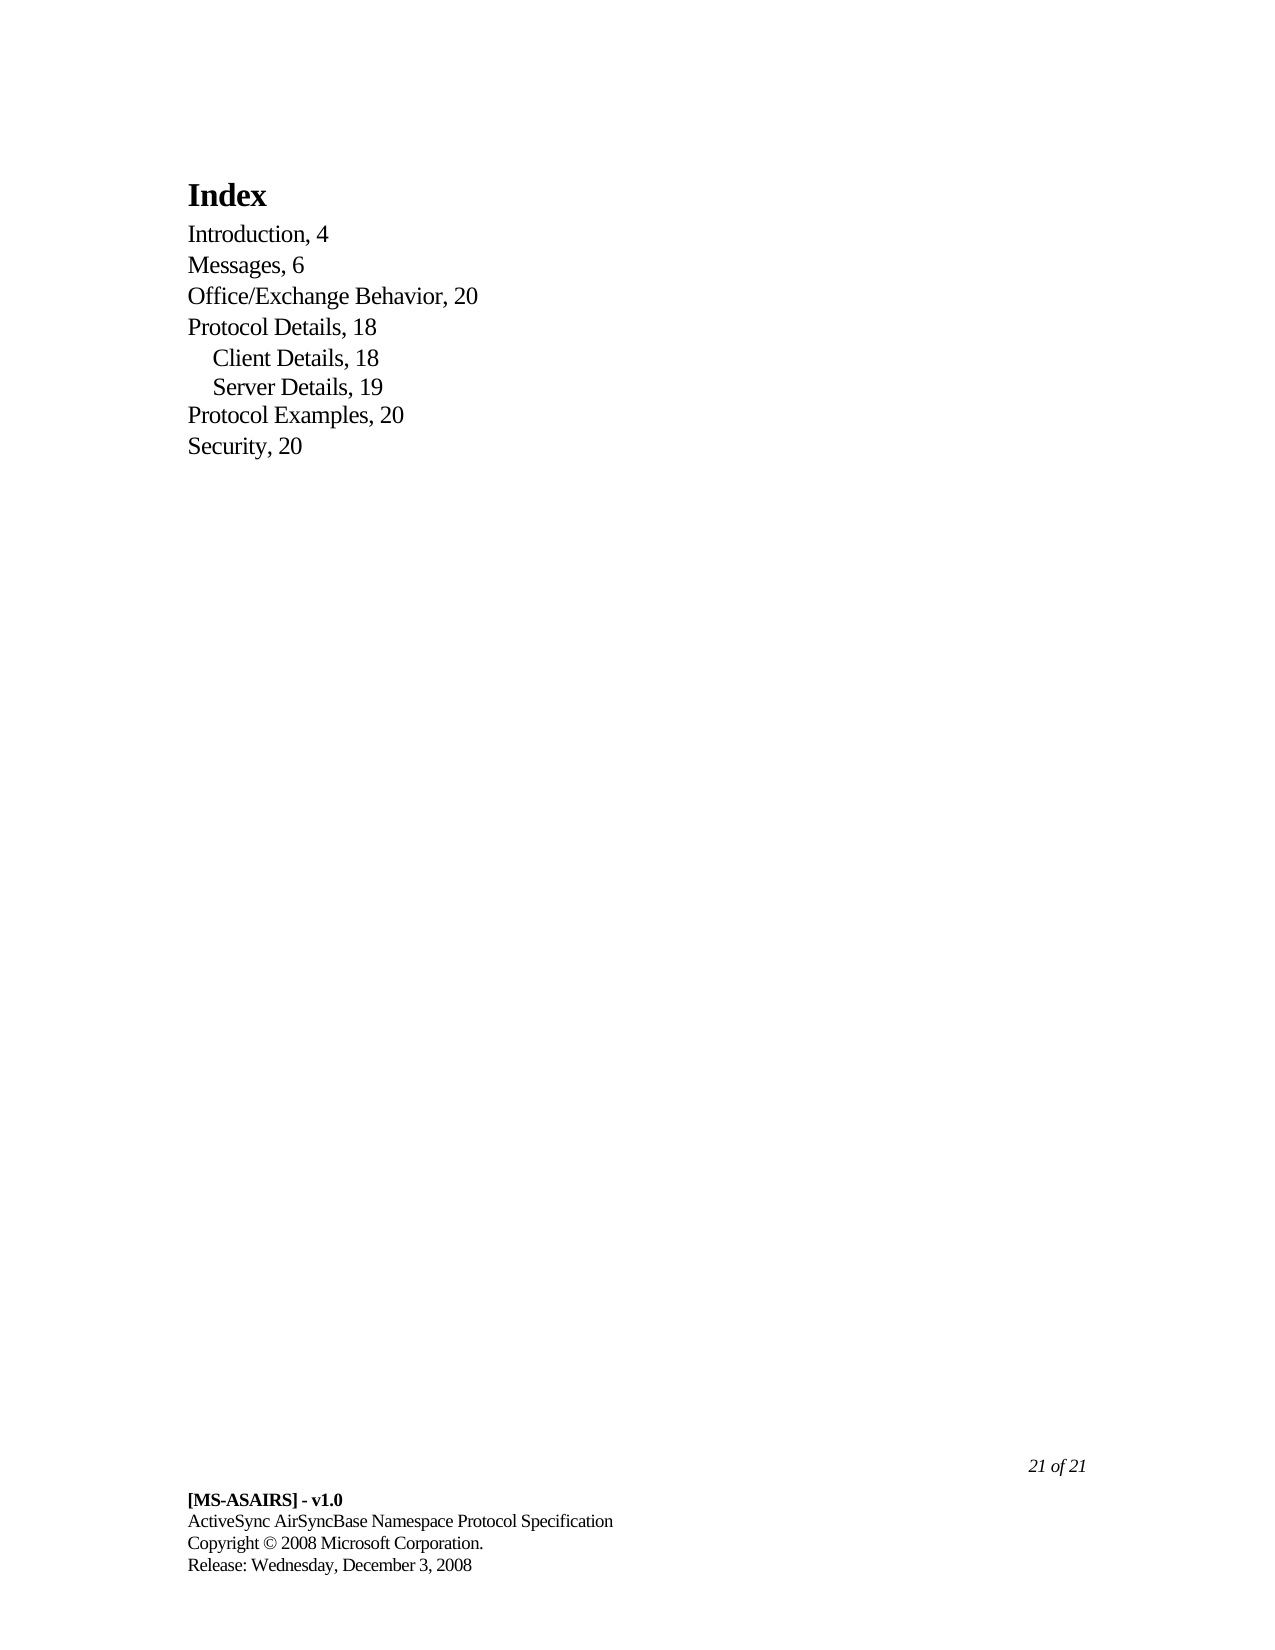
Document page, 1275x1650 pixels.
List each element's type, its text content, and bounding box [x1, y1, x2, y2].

subtitle Index [187, 175, 1087, 213]
text Protocol Examples, 20 [187, 400, 1087, 429]
text Server Details, 19 [212, 372, 1087, 400]
text Client Details, 18 [212, 343, 1087, 372]
text Messages, 6 [187, 250, 1087, 279]
text Office/Exchange Behavior, 20 [187, 281, 1087, 310]
text Security, 20 [187, 431, 1087, 460]
text Introduction, 4 [187, 219, 1087, 248]
text Protocol Details, 18 [187, 312, 1087, 341]
